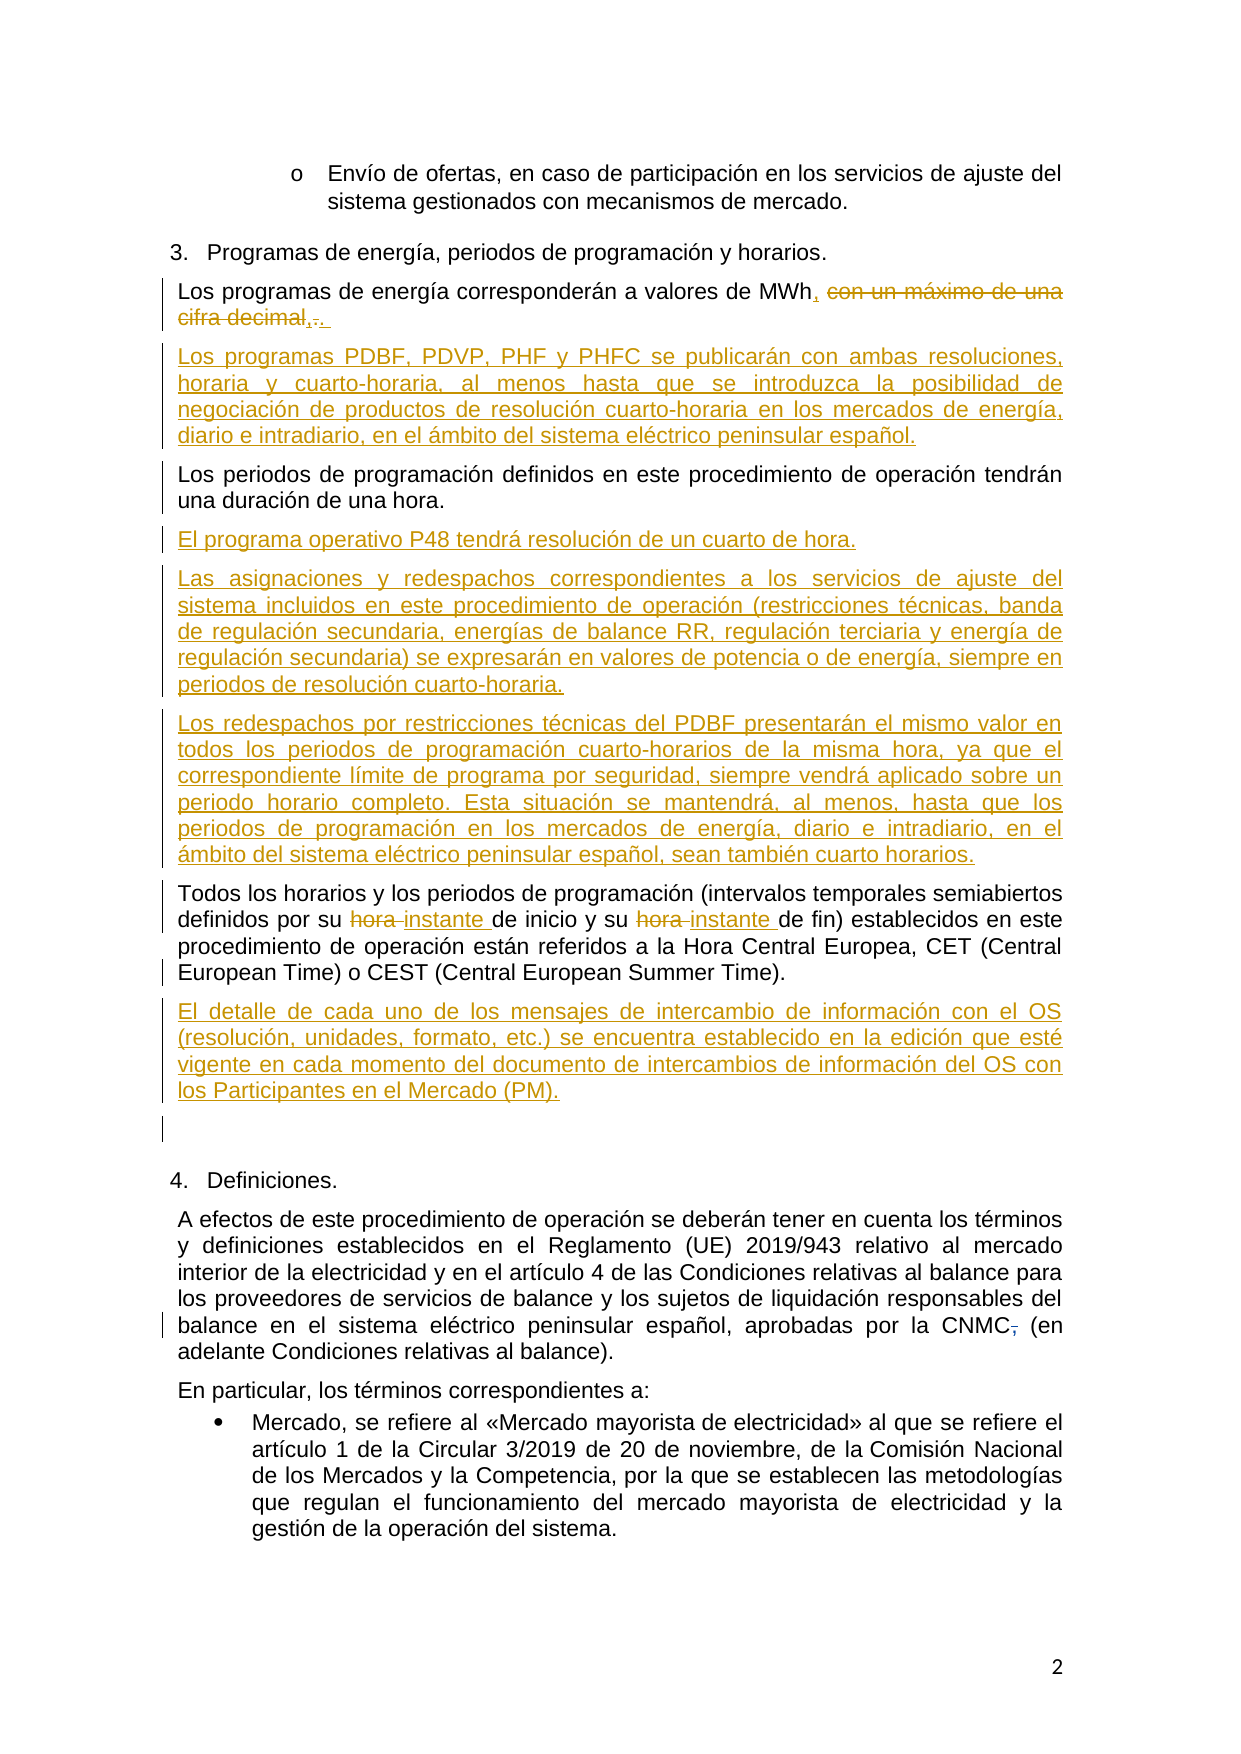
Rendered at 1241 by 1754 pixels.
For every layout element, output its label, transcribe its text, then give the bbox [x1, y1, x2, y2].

text A efectos de este procedimiento de operación se deberán tener en cuenta los términos y definiciones establecidos en el Reglamento (UE) 2019/943 relativo al mercado interior de la electricidad y en el artículo 4 de las Condiciones relativas al balance para los proveedores de servicios de balance y los sujetos de liquidación responsables del balance en el sistema eléctrico peninsular español, aprobadas por la CNMC (en adelante Condiciones relativas al balance). [177, 1206, 1063, 1364]
text Todos los horarios y los periodos de programación (intervalos temporales semiabiertos definidos por su de inicio y su de fin) establecidos en este procedimiento de operación están referidos a la Hora Central Europea, CET (Central European Time) o CEST (Central European Summer Time). [177, 880, 1063, 986]
list Definiciones. [169, 1167, 1063, 1194]
list Mercado, se refiere al «Mercado mayorista de electricidad» al que se refiere el artículo 1 de la Circular 3/2019 de 20 de noviembre, de la Comisión Nacional de los Mercados y la Competencia, por la que se establecen las metodologías que regulan el funcionamiento del mercado mayorista de electricidad y la gestión de la operación del sistema. [214, 1409, 1063, 1541]
list Envío de ofertas, en caso de participación en los servicios de ajuste del sistema gestionados con mecanismos de mercado. [290, 159, 1063, 214]
text Los programas de energía corresponderán a valores de MWh [177, 278, 1063, 331]
text Los periodos de programación definidos en este procedimiento de operación tendrán una duración de una hora. [177, 461, 1063, 514]
text En particular, los términos correspondientes a: [177, 1377, 1063, 1403]
list Programas de energía, periodos de programación y horarios. [169, 239, 1063, 266]
